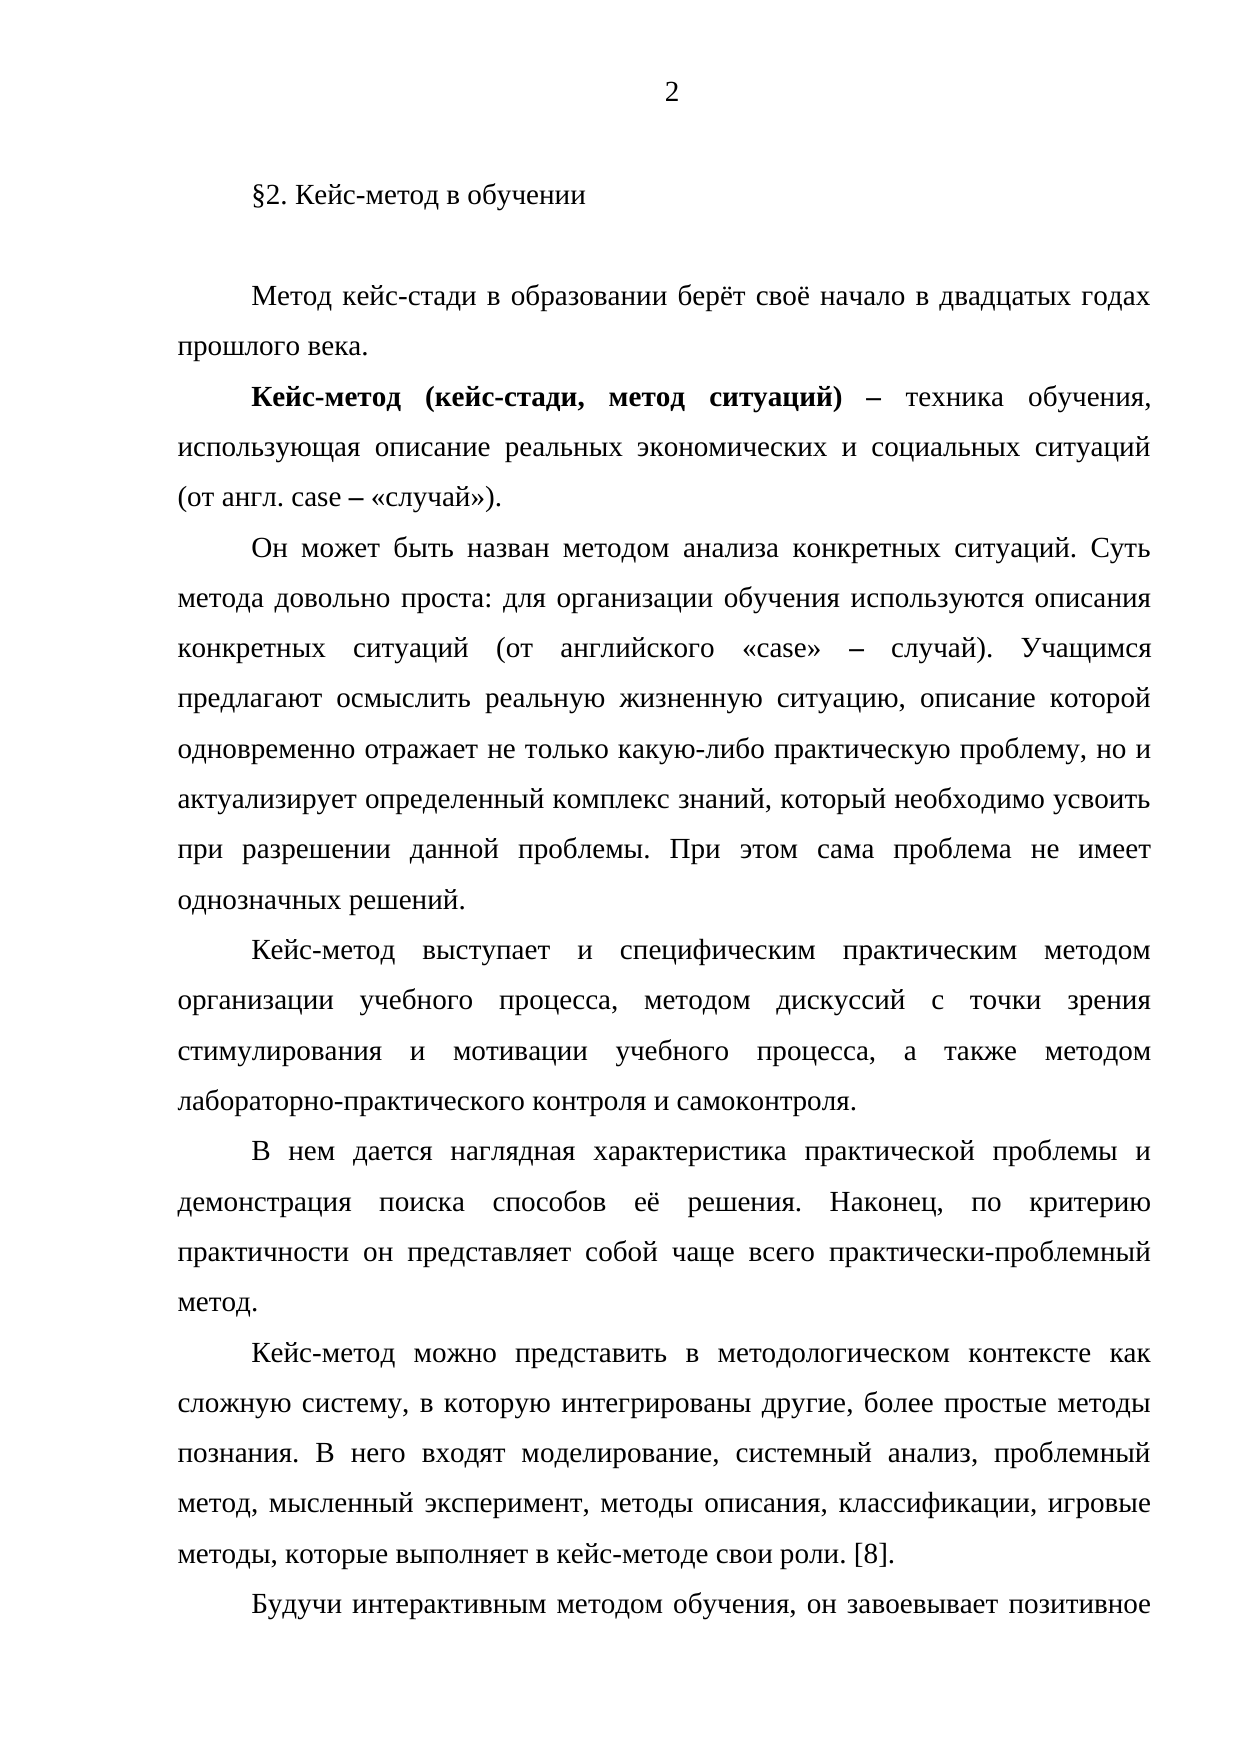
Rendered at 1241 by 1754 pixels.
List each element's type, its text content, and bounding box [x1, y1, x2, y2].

text В нем дается наглядная характеристика практической проблемы и демонстрация поиска способов её решения. Наконец, по критерию практичности он представляет собой чаще всего практически-проблемный метод. [177, 1133, 1152, 1318]
text Кейс-метод можно представить в методологическом контексте как сложную систему, в которую интегрированы другие, более простые методы познания. В него входят моделирование, системный анализ, проблемный метод, мысленный эксперимент, методы описания, классификации, игровые методы, которые выполняет в кейс-методе свои роли. [8]. [177, 1335, 1152, 1569]
text Кейс-метод (кейс-стади, метод ситуаций) – техника обучения, использующая описание реальных экономических и социальных ситуаций (от англ. case – «случай»). [177, 379, 1152, 513]
text Он может быть назван методом анализа конкретных ситуаций. Суть метода довольно проста: для организации обучения используются описания конкретных ситуаций (от английского «case» – случай). Учащимся предлагают осмыслить реальную жизненную ситуацию, описание которой одновременно отражает не только какую-либо практическую проблему, но и актуализирует определенный комплекс знаний, который необходимо усвоить при разрешении данной проблемы. При этом сама проблема не имеет однозначных решений. [177, 530, 1152, 915]
text Кейс-метод выступает и специфическим практическим методом организации учебного процесса, методом дискуссий с точки зрения стимулирования и мотивации учебного процесса, а также методом лабораторно-практического контроля и самоконтроля. [177, 932, 1152, 1117]
text §2. Кейс-метод в обучении [177, 177, 1152, 211]
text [177, 1586, 1152, 1620]
text Метод кейс-стади в образовании берёт своё начало в двадцатых годах прошлого века. [177, 278, 1152, 362]
